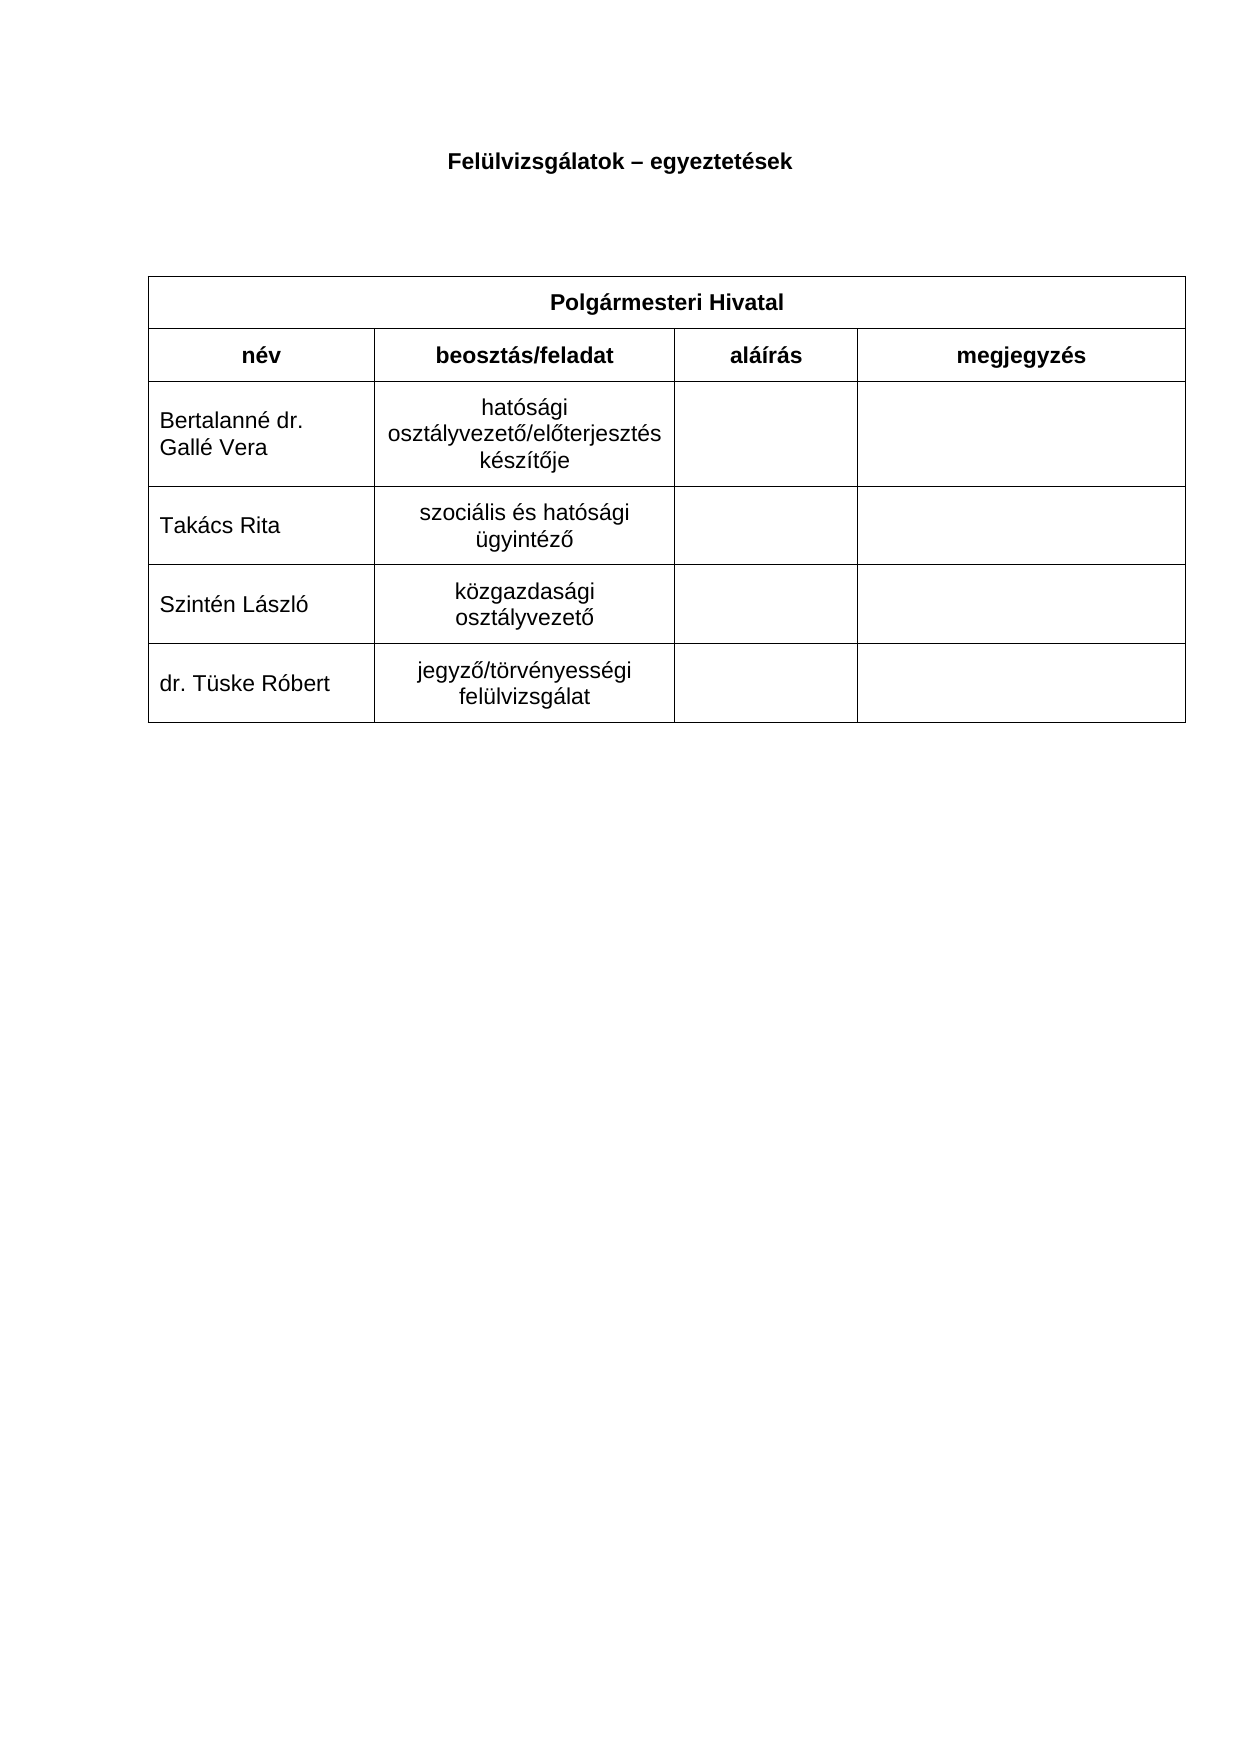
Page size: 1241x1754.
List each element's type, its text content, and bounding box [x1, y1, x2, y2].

table_cell [858, 487, 1185, 564]
table_cell Szintén László [149, 565, 374, 643]
table_cell szociális és hatósági ügyintéző [375, 487, 674, 564]
table_cell [858, 644, 1185, 722]
table_cell jegyző/törvényességi felülvizsgálat [375, 644, 674, 722]
table_cell [675, 487, 857, 564]
table_cell aláírás [675, 329, 857, 381]
table_cell megjegyzés [858, 329, 1185, 381]
table_cell [858, 382, 1185, 486]
table_cell [675, 382, 857, 486]
table_cell [858, 565, 1185, 643]
table_header Polgármesteri Hivatal [149, 277, 1185, 328]
table_cell név [149, 329, 374, 381]
table_cell [675, 644, 857, 722]
table_cell hatósági osztályvezető/előterjesztés készítője [375, 382, 674, 486]
table_cell dr. Tüske Róbert [149, 644, 374, 722]
table_cell Takács Rita [149, 487, 374, 564]
text Felülvizsgálatok – egyeztetések [148, 148, 1093, 174]
table_cell [675, 565, 857, 643]
table_cell közgazdasági osztályvezető [375, 565, 674, 643]
table_cell beosztás/feladat [375, 329, 674, 381]
table_cell Bertalanné dr. Gallé Vera [149, 382, 374, 486]
